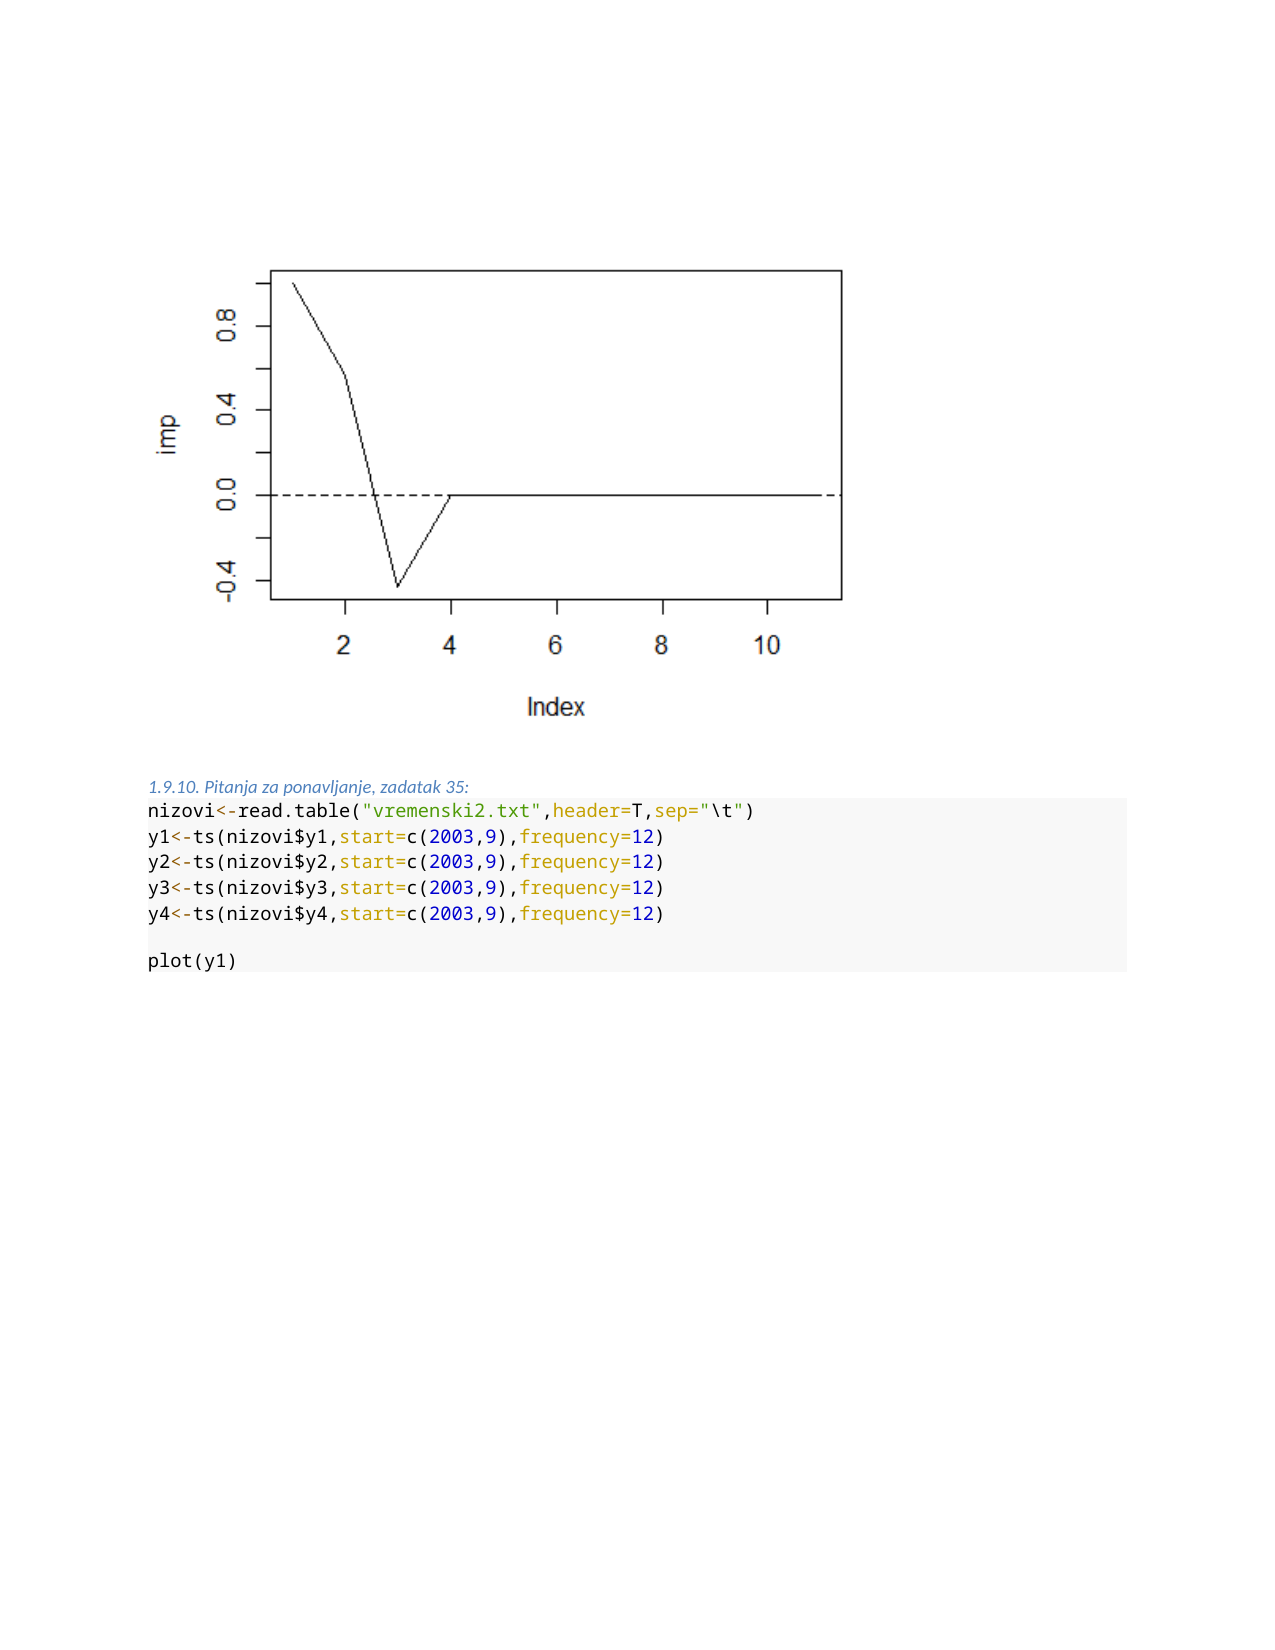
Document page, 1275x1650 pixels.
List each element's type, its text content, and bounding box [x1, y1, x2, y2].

picture [147, 147, 906, 754]
text nizovi<-read.table("vremenski2.txt",header=T,sep="\t") y1<-ts(nizovi$y1,start=c(2003,9),frequency=12) y2<-ts(nizovi$y2,start=c(2003,9),frequency=12) y3<-ts(nizovi$y3,start=c(2003,9),frequency=12) y4<-ts(nizovi$y4,start=c(2003,9),frequency=12) plot(y1) [148, 798, 1127, 972]
subtitle 1.9.10. Pitanja za ponavljanje, zadatak 35: [148, 775, 1127, 798]
